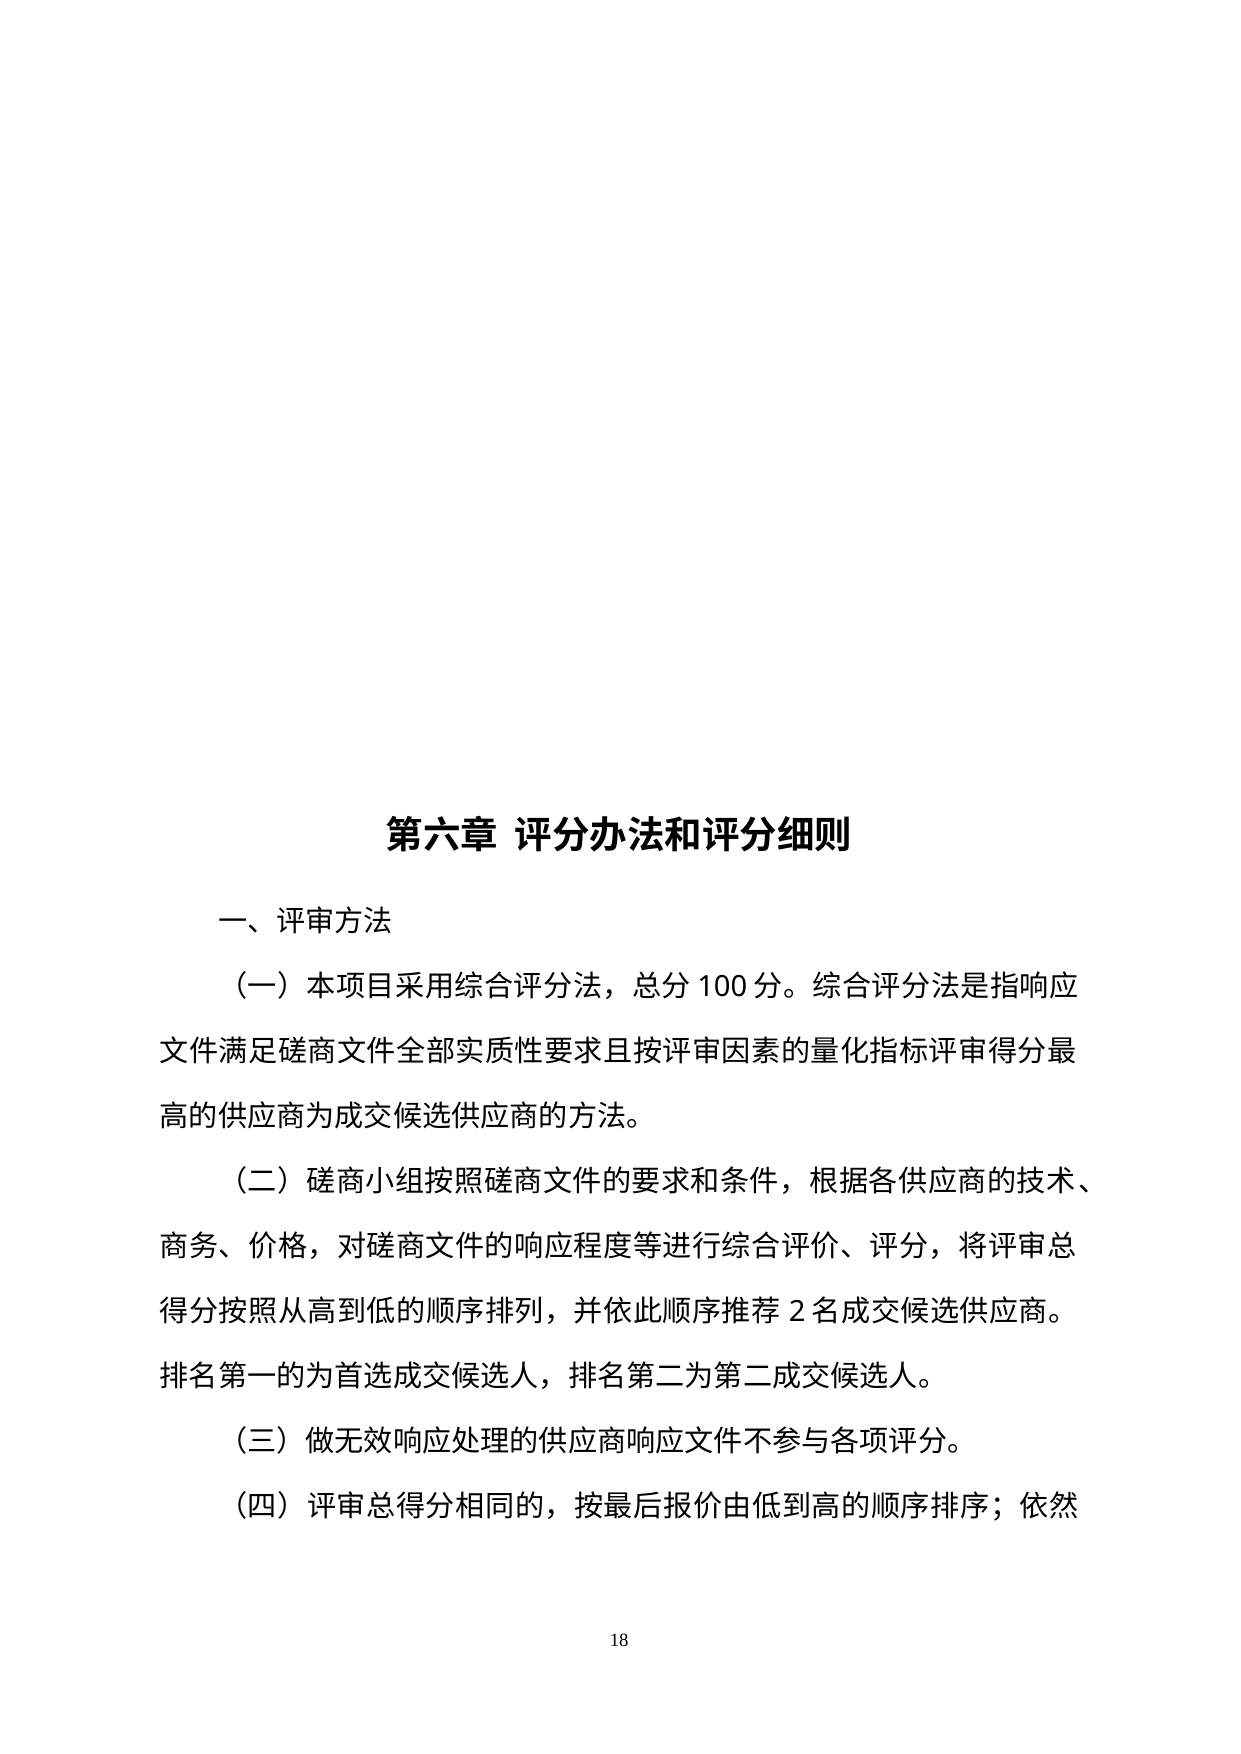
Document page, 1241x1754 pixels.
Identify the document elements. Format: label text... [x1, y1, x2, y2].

text （二）磋商小组按照磋商文件的要求和条件，根据各供应商的技术、商务、价格，对磋商文件的响应程度等进行综合评价、评分，将评审总得分按照从高到低的顺序排列，并依此顺序推荐2名成交候选供应商。排名第一的为首选成交候选人，排名第二为第二成交候选人。 [159, 1147, 1078, 1407]
text 一、评审方法 [159, 887, 1078, 952]
text （一）本项目采用综合评分法，总分100分。综合评分法是指响应文件满足磋商文件全部实质性要求且按评审因素的量化指标评审得分最高的供应商为成交候选供应商的方法。 [159, 952, 1078, 1147]
subtitle 第六章 评分办法和评分细则 [159, 805, 1078, 859]
text （三）做无效响应处理的供应商响应文件不参与各项评分。 [159, 1407, 1078, 1472]
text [159, 1472, 1078, 1537]
